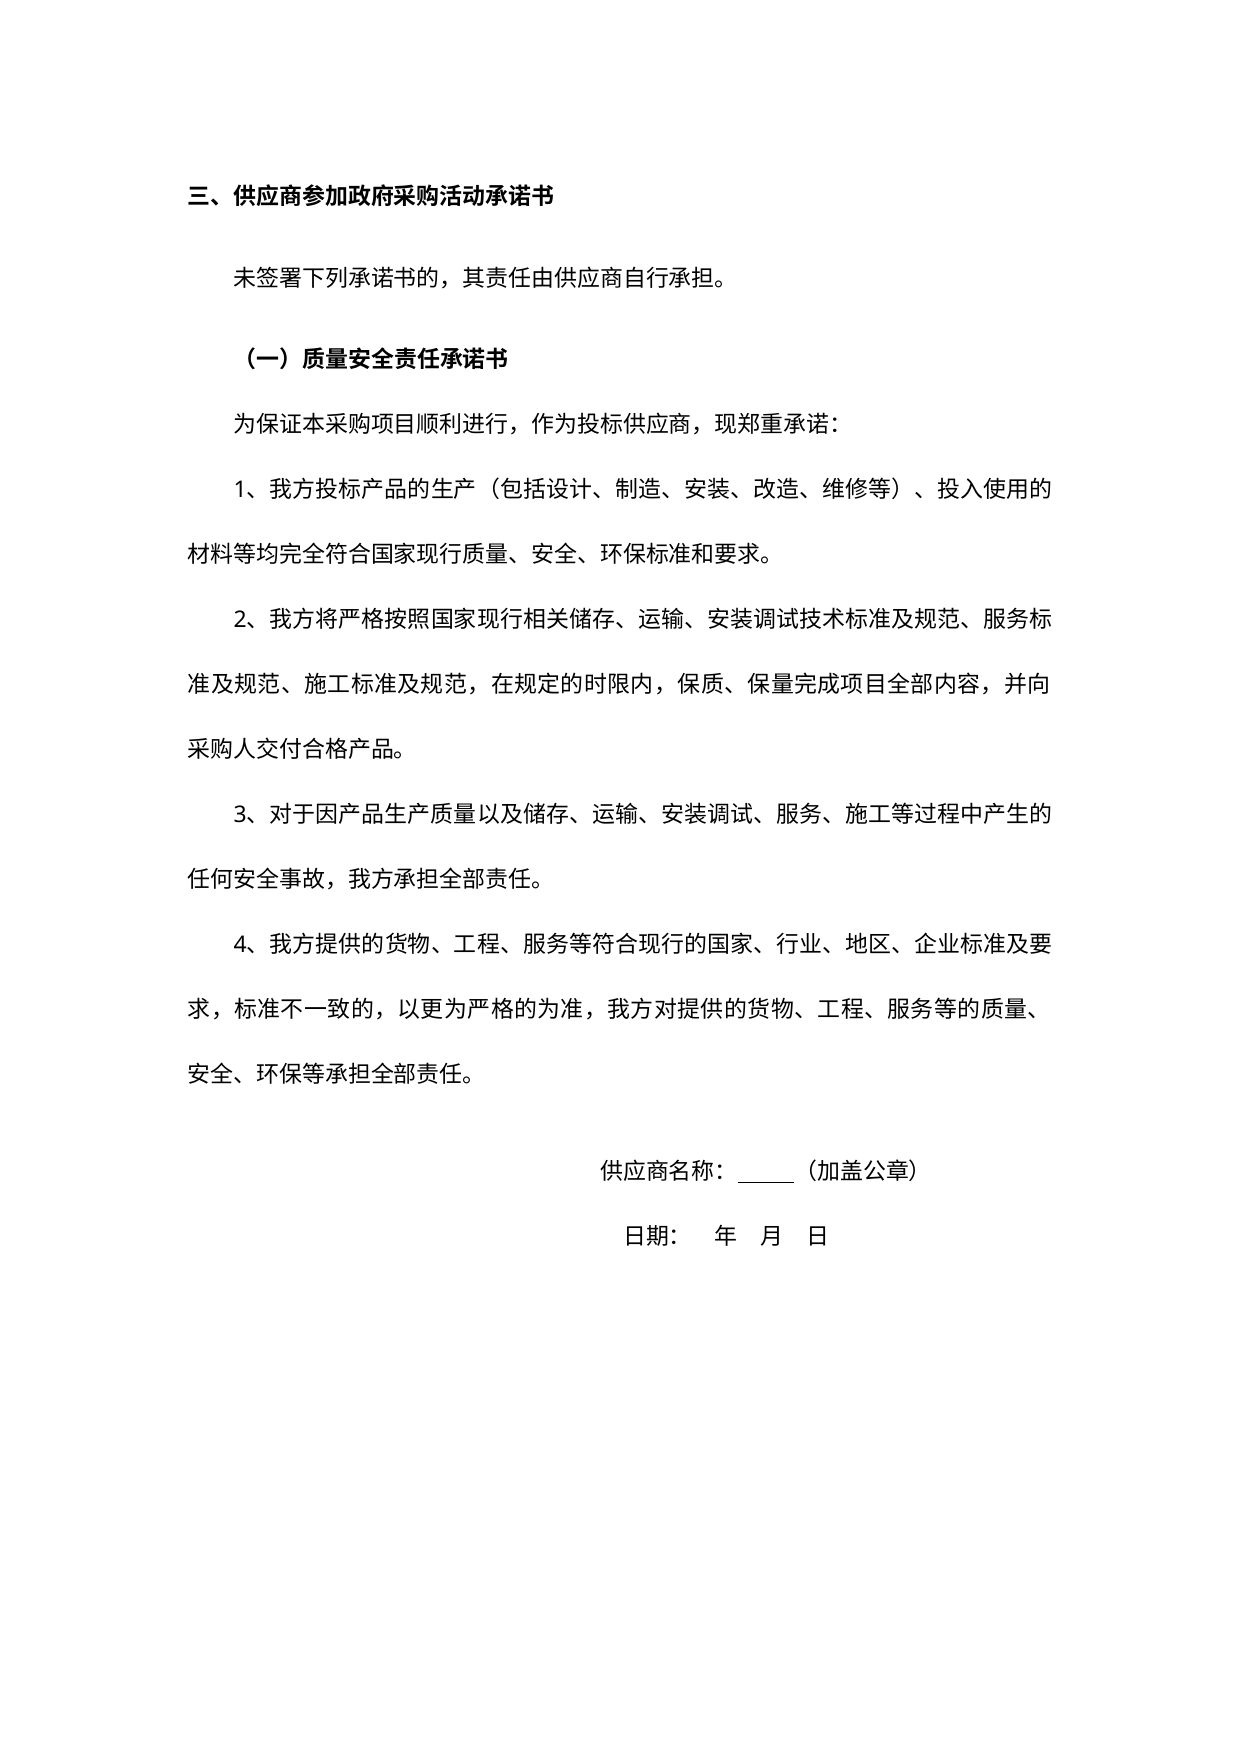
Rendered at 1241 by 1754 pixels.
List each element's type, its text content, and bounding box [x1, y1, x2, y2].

text 2、我方将严格按照国家现行相关储存、运输、安装调试技术标准及规范、服务标准及规范、施工标准及规范，在规定的时限内，保质、保量完成项目全部内容，并向采购人交付合格产品。 [187, 585, 1053, 780]
text 三、供应商参加政府采购活动承诺书 [187, 162, 1053, 227]
text 4、我方提供的货物、工程、服务等符合现行的国家、行业、地区、企业标准及要求，标准不一致的，以更为严格的为准，我方对提供的货物、工程、服务等的质量、安全、环保等承担全部责任。 [187, 910, 1053, 1105]
text 1、我方投标产品的生产（包括设计、制造、安装、改造、维修等）、投入使用的材料等均完全符合国家现行质量、安全、环保标准和要求。 [187, 455, 1053, 585]
text 为保证本采购项目顺利进行，作为投标供应商，现郑重承诺： [187, 390, 1053, 455]
text 供应商名称： （加盖公章） [187, 1137, 1053, 1202]
text 未签署下列承诺书的，其责任由供应商自行承担。 [187, 243, 1053, 308]
text 日期： 年 月 日 [187, 1202, 1053, 1267]
text 3、对于因产品生产质量以及储存、运输、安装调试、服务、施工等过程中产生的任何安全事故，我方承担全部责任。 [187, 780, 1053, 910]
text （一）质量安全责任承诺书 [187, 325, 1053, 390]
